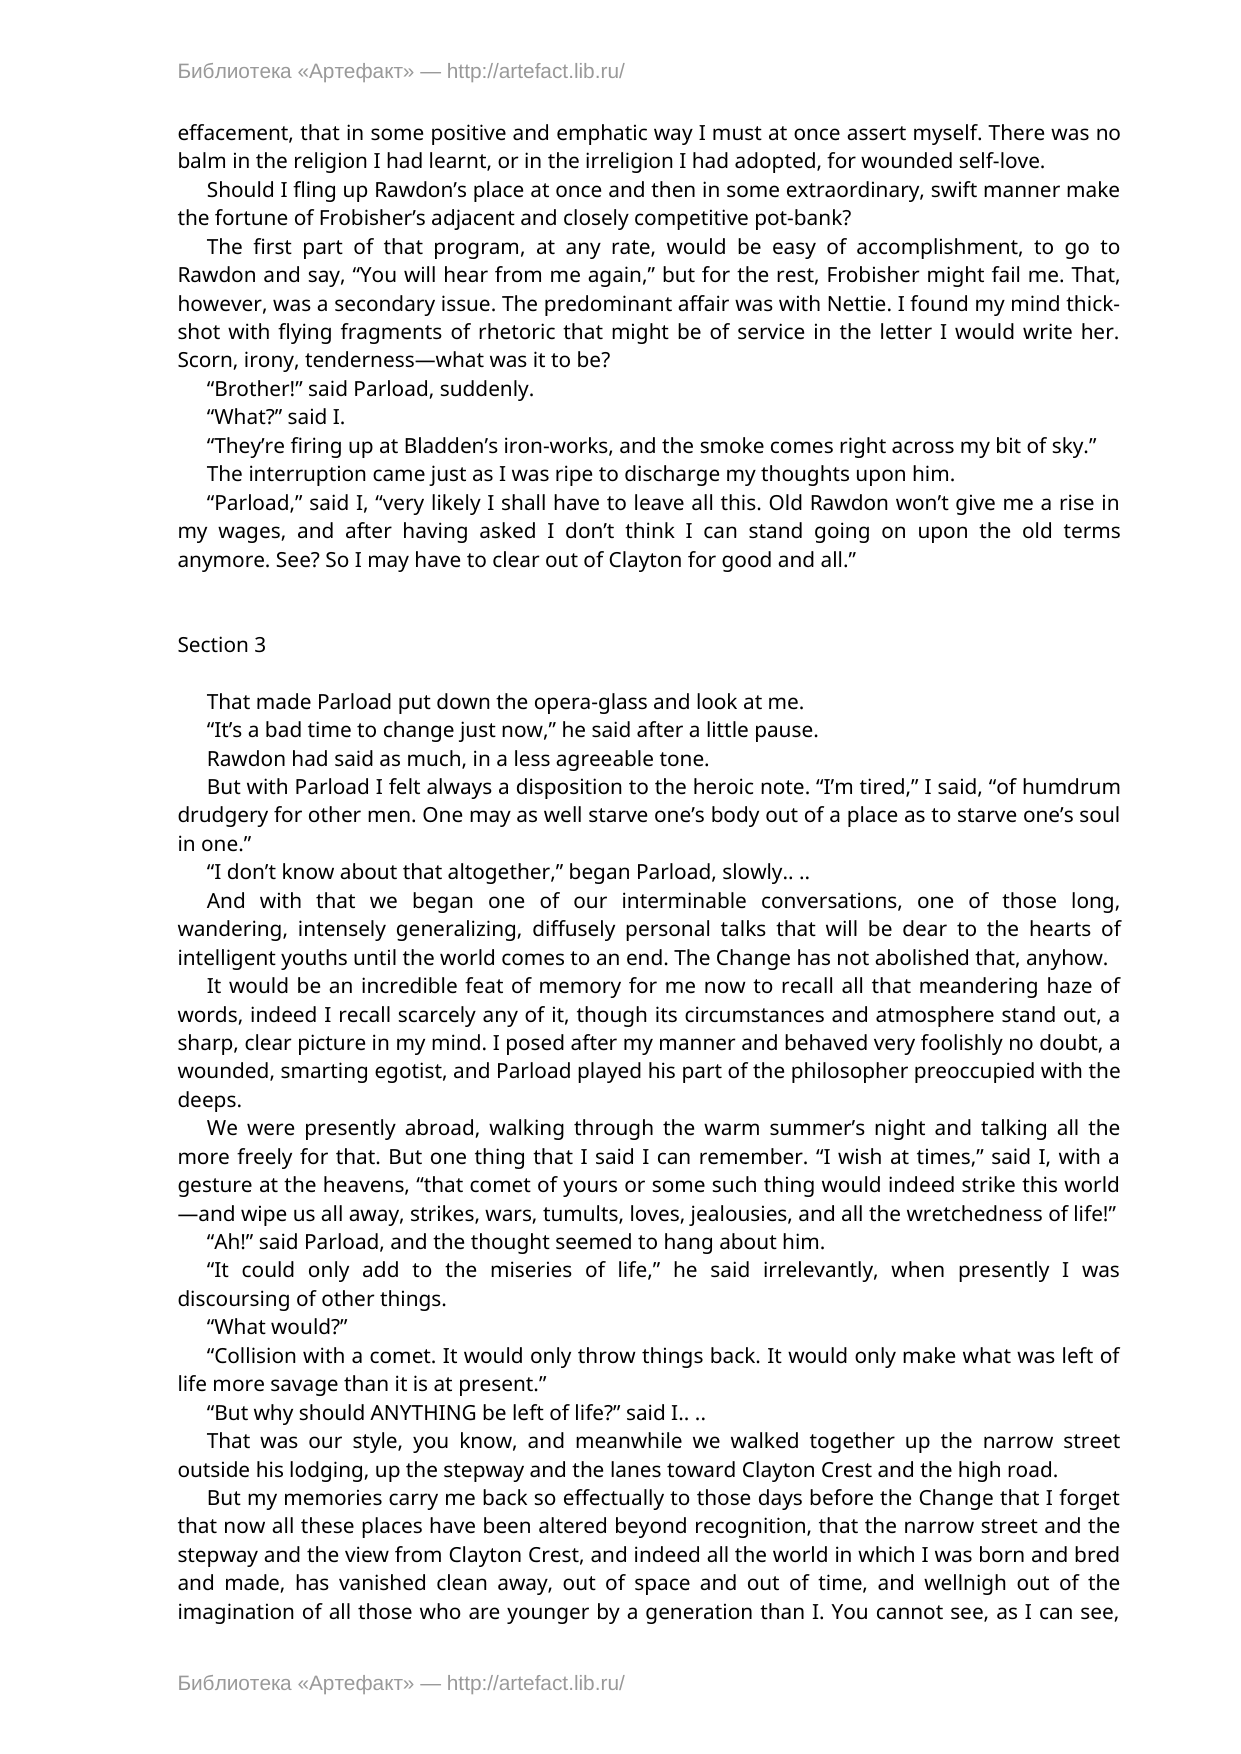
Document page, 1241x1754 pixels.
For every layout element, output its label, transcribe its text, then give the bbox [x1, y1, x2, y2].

text “But why should ANYTHING be left of life?” said I.. .. [177, 1398, 1122, 1426]
text It would be an incredible feat of memory for me now to recall all that meandering haze of words, indeed I recall scarcely any of it, though its circumstances and atmosphere stand out, a sharp, clear picture in my mind. I posed after my manner and behaved very foolishly no doubt, a wounded, smarting egotist, and Parload played his part of the philosopher preoccupied with the deeps. [177, 971, 1122, 1113]
text Should I fling up Rawdon’s place at once and then in some extraordinary, swift manner make the fortune of Frobisher’s adjacent and closely competitive pot-bank? [177, 175, 1122, 232]
text The interruption came just as I was ripe to discharge my thoughts upon him. [177, 459, 1122, 488]
text Rawdon had said as much, in a less agreeable tone. [177, 744, 1122, 772]
subtitle Section 3 [177, 630, 1122, 658]
text We were presently abroad, walking through the warm summer’s night and talking all the more freely for that. But one thing that I said I can remember. “I wish at times,” said I, with a gesture at the heavens, “that comet of yours or some such thing would indeed strike this world—and wipe us all away, strikes, wars, tumults, loves, jealousies, and all the wretchedness of life!” [177, 1113, 1122, 1227]
text “It could only add to the miseries of life,” he said irrelevantly, when presently I was discoursing of other things. [177, 1256, 1122, 1312]
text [177, 118, 1122, 175]
text “It’s a bad time to change just now,” he said after a little pause. [177, 715, 1122, 744]
text That was our style, you know, and meanwhile we walked together up the narrow street outside his lodging, up the stepway and the lanes toward Clayton Crest and the high road. [177, 1426, 1122, 1483]
text “Collision with a comet. It would only throw things back. It would only make what was left of life more savage than it is at present.” [177, 1341, 1122, 1398]
text “What?” said I. [177, 402, 1122, 431]
text The first part of that program, at any rate, would be easy of accomplishment, to go to Rawdon and say, “You will hear from me again,” but for the rest, Frobisher might fail me. That, however, was a secondary issue. The predominant affair was with Nettie. I found my mind thick-shot with flying fragments of rhetoric that might be of service in the letter I would write her. Scorn, irony, tenderness—what was it to be? [177, 232, 1122, 374]
text “Brother!” said Parload, suddenly. [177, 374, 1122, 402]
text “I don’t know about that altogether,” began Parload, slowly.. .. [177, 857, 1122, 886]
text “What would?” [177, 1312, 1122, 1341]
text But with Parload I felt always a disposition to the heroic note. “I’m tired,” I said, “of humdrum drudgery for other men. One may as well starve one’s body out of a place as to starve one’s soul in one.” [177, 772, 1122, 857]
text “They’re firing up at Bladden’s iron-works, and the smoke comes right across my bit of sky.” [177, 431, 1122, 459]
text “Ah!” said Parload, and the thought seemed to hang about him. [177, 1227, 1122, 1256]
text And with that we began one of our interminable conversations, one of those long, wandering, intensely generalizing, diffusely personal talks that will be dear to the hearts of intelligent youths until the world comes to an end. The Change has not abolished that, anyhow. [177, 886, 1122, 971]
text That made Parload put down the opera-glass and look at me. [177, 687, 1122, 715]
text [177, 1483, 1122, 1625]
text “Parload,” said I, “very likely I shall have to leave all this. Old Rawdon won’t give me a rise in my wages, and after having asked I don’t think I can stand going on upon the old terms anymore. See? So I may have to clear out of Clayton for good and all.” [177, 488, 1122, 573]
